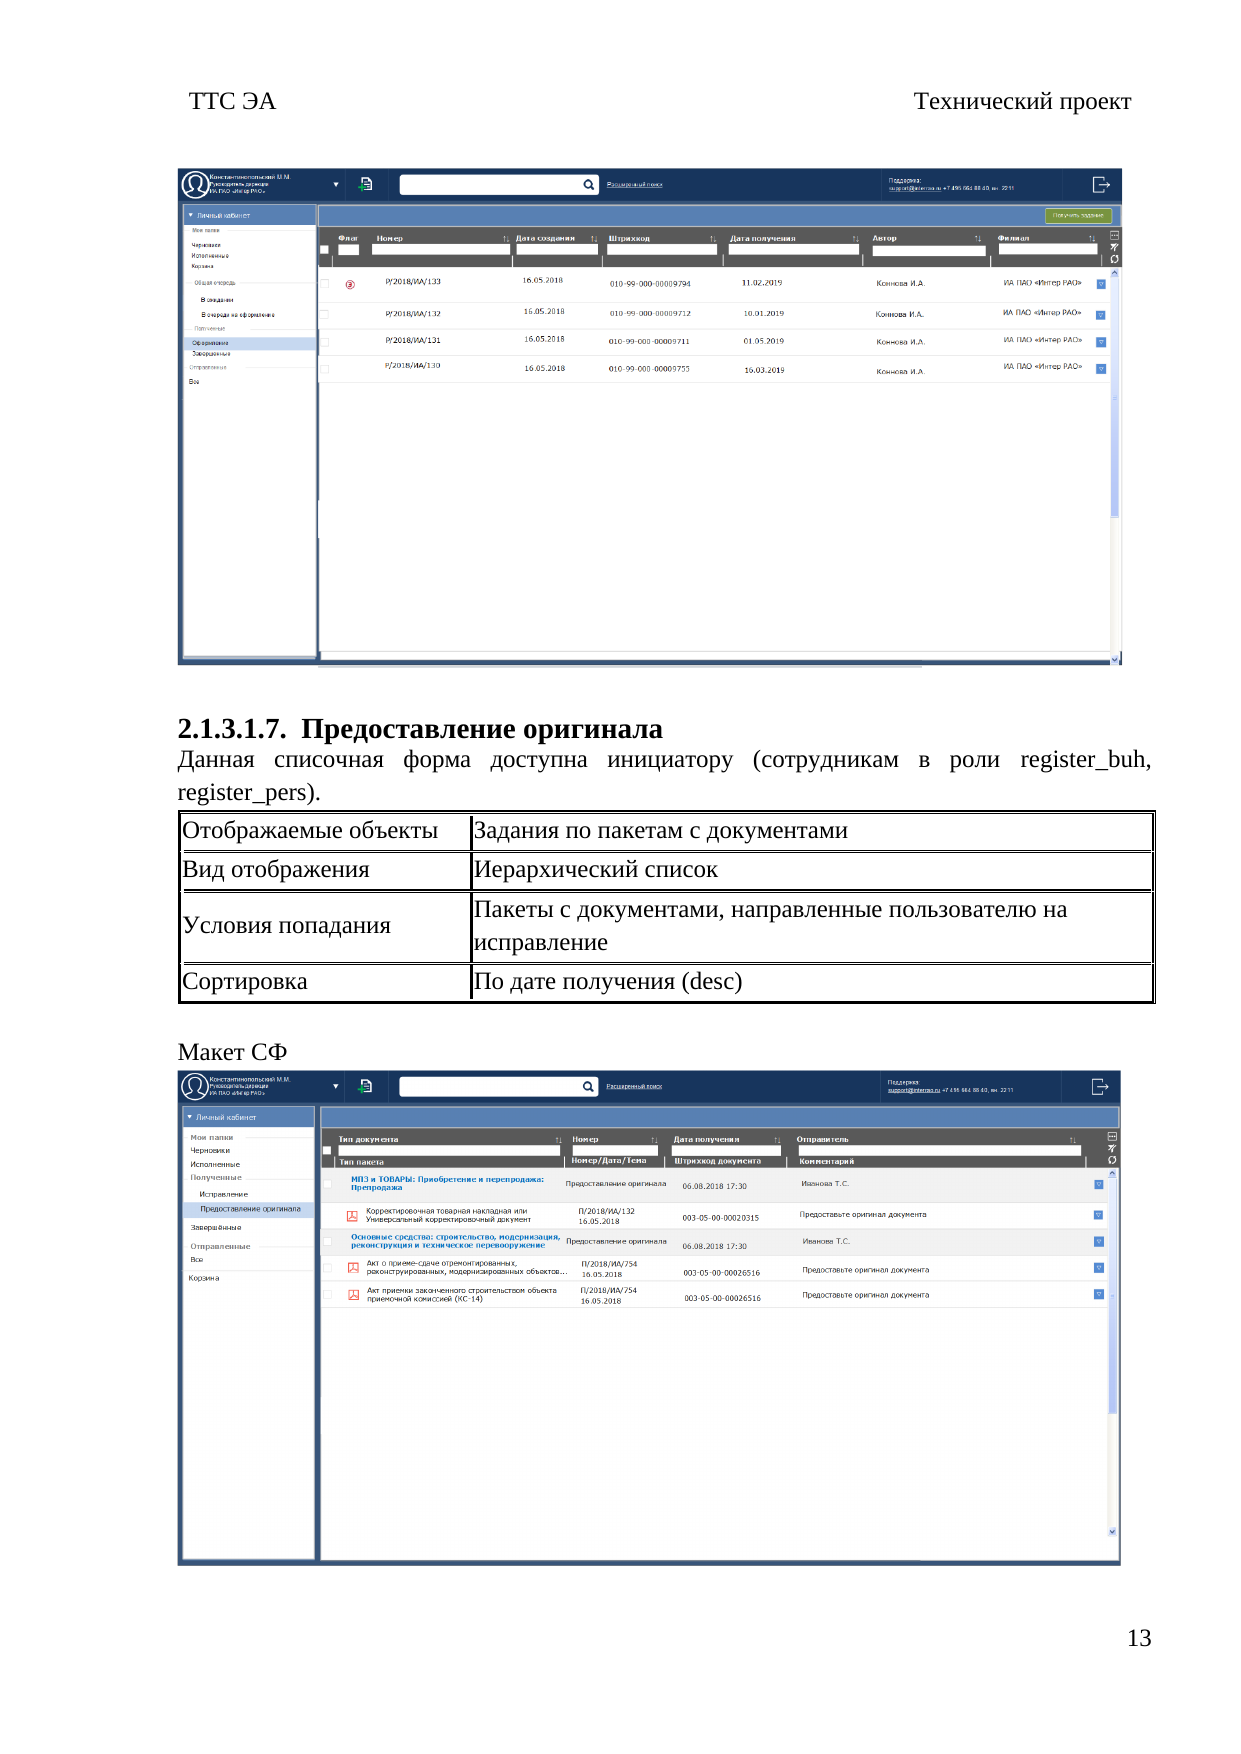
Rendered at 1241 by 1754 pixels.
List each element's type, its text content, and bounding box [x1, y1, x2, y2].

table_header Отображаемые объекты [181, 814, 471, 850]
subtitle 2.1.3.1.7. Предоставление оригинала [177, 711, 1152, 744]
table_cell По дате получения (desc) [471, 962, 1154, 1001]
table_header Задания по пакетам с документами [471, 814, 1152, 850]
picture [177, 1070, 1121, 1566]
table_cell Сортировка [180, 962, 471, 1001]
table_cell Вид отображения [180, 850, 471, 889]
table_cell Пакеты с документами, направленные пользователю на исправление [473, 889, 1153, 962]
table_cell Условия попадания [181, 889, 470, 962]
picture [177, 168, 1123, 671]
table_cell Иерархический список [471, 850, 1154, 889]
text Данная списочная форма доступна инициатору (сотрудникам в роли register_buh, register_pers). [177, 744, 1152, 806]
text Макет СФ [177, 1037, 1152, 1066]
